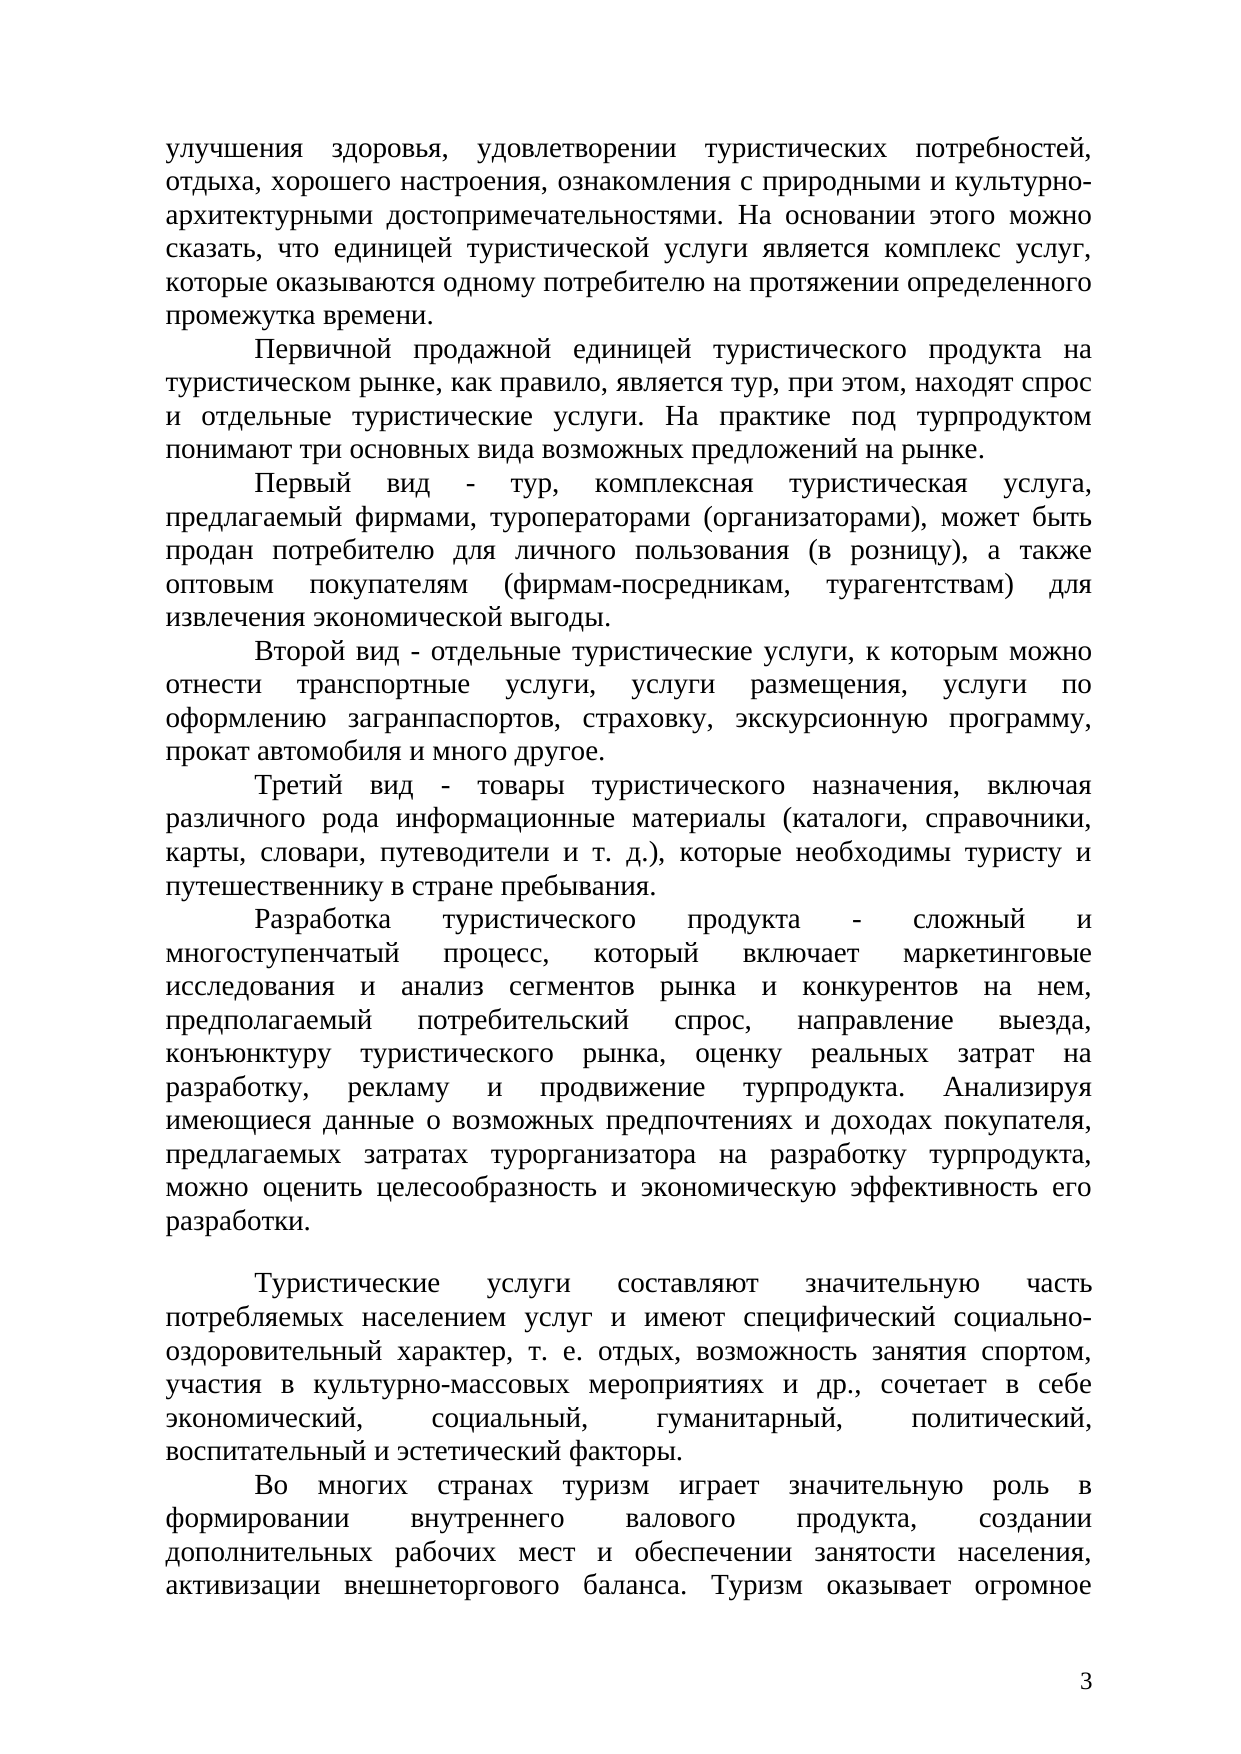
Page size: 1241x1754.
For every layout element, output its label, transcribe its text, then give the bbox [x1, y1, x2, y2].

text Первичной продажной единицей туристического продукта на туристическом рынке, как правило, является тур, при этом, находят спрос и отдельные туристические услуги. На практике под турпродуктом понимают три основных вида возможных предложений на рынке. [165, 331, 1092, 465]
text Третий вид - товары туристического назначения, включая различного рода информационные материалы (каталоги, справочники, карты, словари, путеводители и т. д.), которые необходимы туристу и путешественнику в стране пребывания. [165, 767, 1092, 901]
text Туристические услуги составляют значительную часть потребляемых населением услуг и имеют специфический социально-оздоровительный характер, т. е. отдых, возможность занятия спортом, участия в культурно-массовых мероприятиях и др., сочетает в себе экономический, социальный, гуманитарный, политический, воспитательный и эстетический факторы. [165, 1266, 1092, 1467]
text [165, 130, 1092, 331]
text Разработка туристического продукта - сложный и многоступенчатый процесс, который включает маркетинговые исследования и анализ сегментов рынка и конкурентов на нем, предполагаемый потребительский спрос, направление выезда, конъюнктуру туристического рынка, оценку реальных затрат на разработку, рекламу и продвижение турпродукта. Анализируя имеющиеся данные о возможных предпочтениях и доходах покупателя, предлагаемых затратах турорганизатора на разработку турпродукта, можно оценить целесообразность и экономическую эффективность его разработки. [165, 901, 1092, 1237]
text Первый вид - тур, комплексная туристическая услуга, предлагаемый фирмами, туроператорами (организаторами), может быть продан потребителю для личного пользования (в розницу), а также оптовым покупателям (фирмам-посредникам, турагентствам) для извлечения экономической выгоды. [165, 465, 1092, 633]
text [165, 1467, 1092, 1601]
text Второй вид - отдельные туристические услуги, к которым можно отнести транспортные услуги, услуги размещения, услуги по оформлению загранпаспортов, страховку, экскурсионную программу, прокат автомобиля и много другое. [165, 633, 1092, 767]
